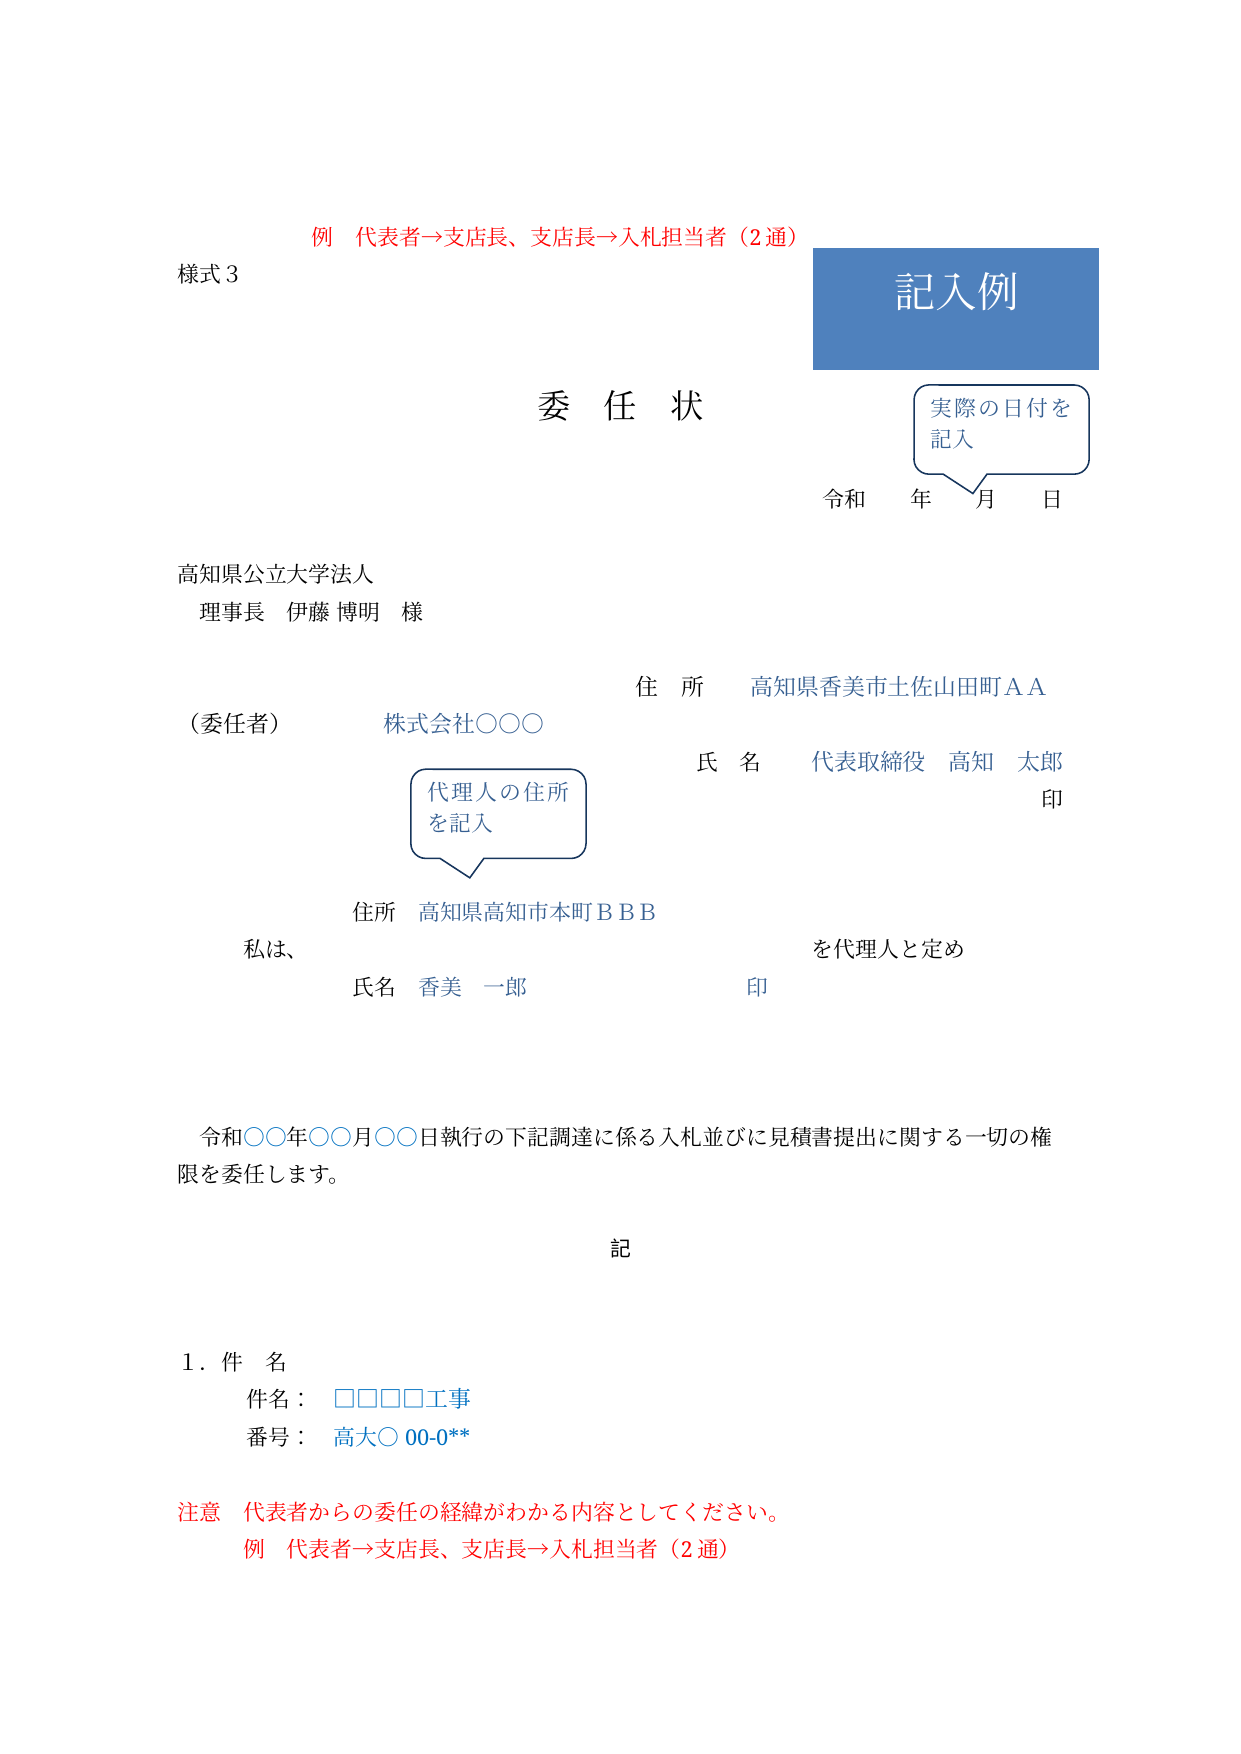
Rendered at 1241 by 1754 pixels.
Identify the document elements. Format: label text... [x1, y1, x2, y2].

text 様式３ [177, 254, 813, 292]
text 令和○○年○○月○○日執行の下記調達に係る入札並びに見積書提出に関する一切の権限を委任します。 [177, 1117, 1063, 1192]
text 氏 名 代表取締役 高知 太郎 印 [177, 742, 1063, 817]
text 令和 年 月 日 [177, 479, 1063, 517]
text 例 代表者→支店長、支店長→入札担当者（2通） [177, 217, 1063, 254]
text １．件 名 [177, 1342, 1063, 1379]
subtitle 記 [177, 1229, 1063, 1267]
text 注意 代表者からの委任の経緯がわかる内容としてください。 [177, 1492, 1063, 1529]
text 件名： □□□□工事 [177, 1379, 1063, 1417]
text 委 任 状 [177, 367, 1063, 442]
text 番号： 高大○ 00-0** [177, 1417, 1063, 1454]
text 高知県公立大学法人 [177, 554, 1063, 592]
text 理事長 伊藤 博明 様 [177, 592, 1063, 629]
text 住 所 高知県香美市土佐山田町ＡＡ （委任者） 株式会社○○○ [177, 667, 1063, 742]
text 私は、 を代理人と定め [177, 929, 1063, 967]
text 氏名 香美 一郎 印 [177, 967, 1063, 1004]
text 住所 高知県高知市本町ＢＢＢ [177, 892, 1063, 929]
text 例 代表者→支店長、支店長→入札担当者（2通） [177, 1529, 976, 1567]
